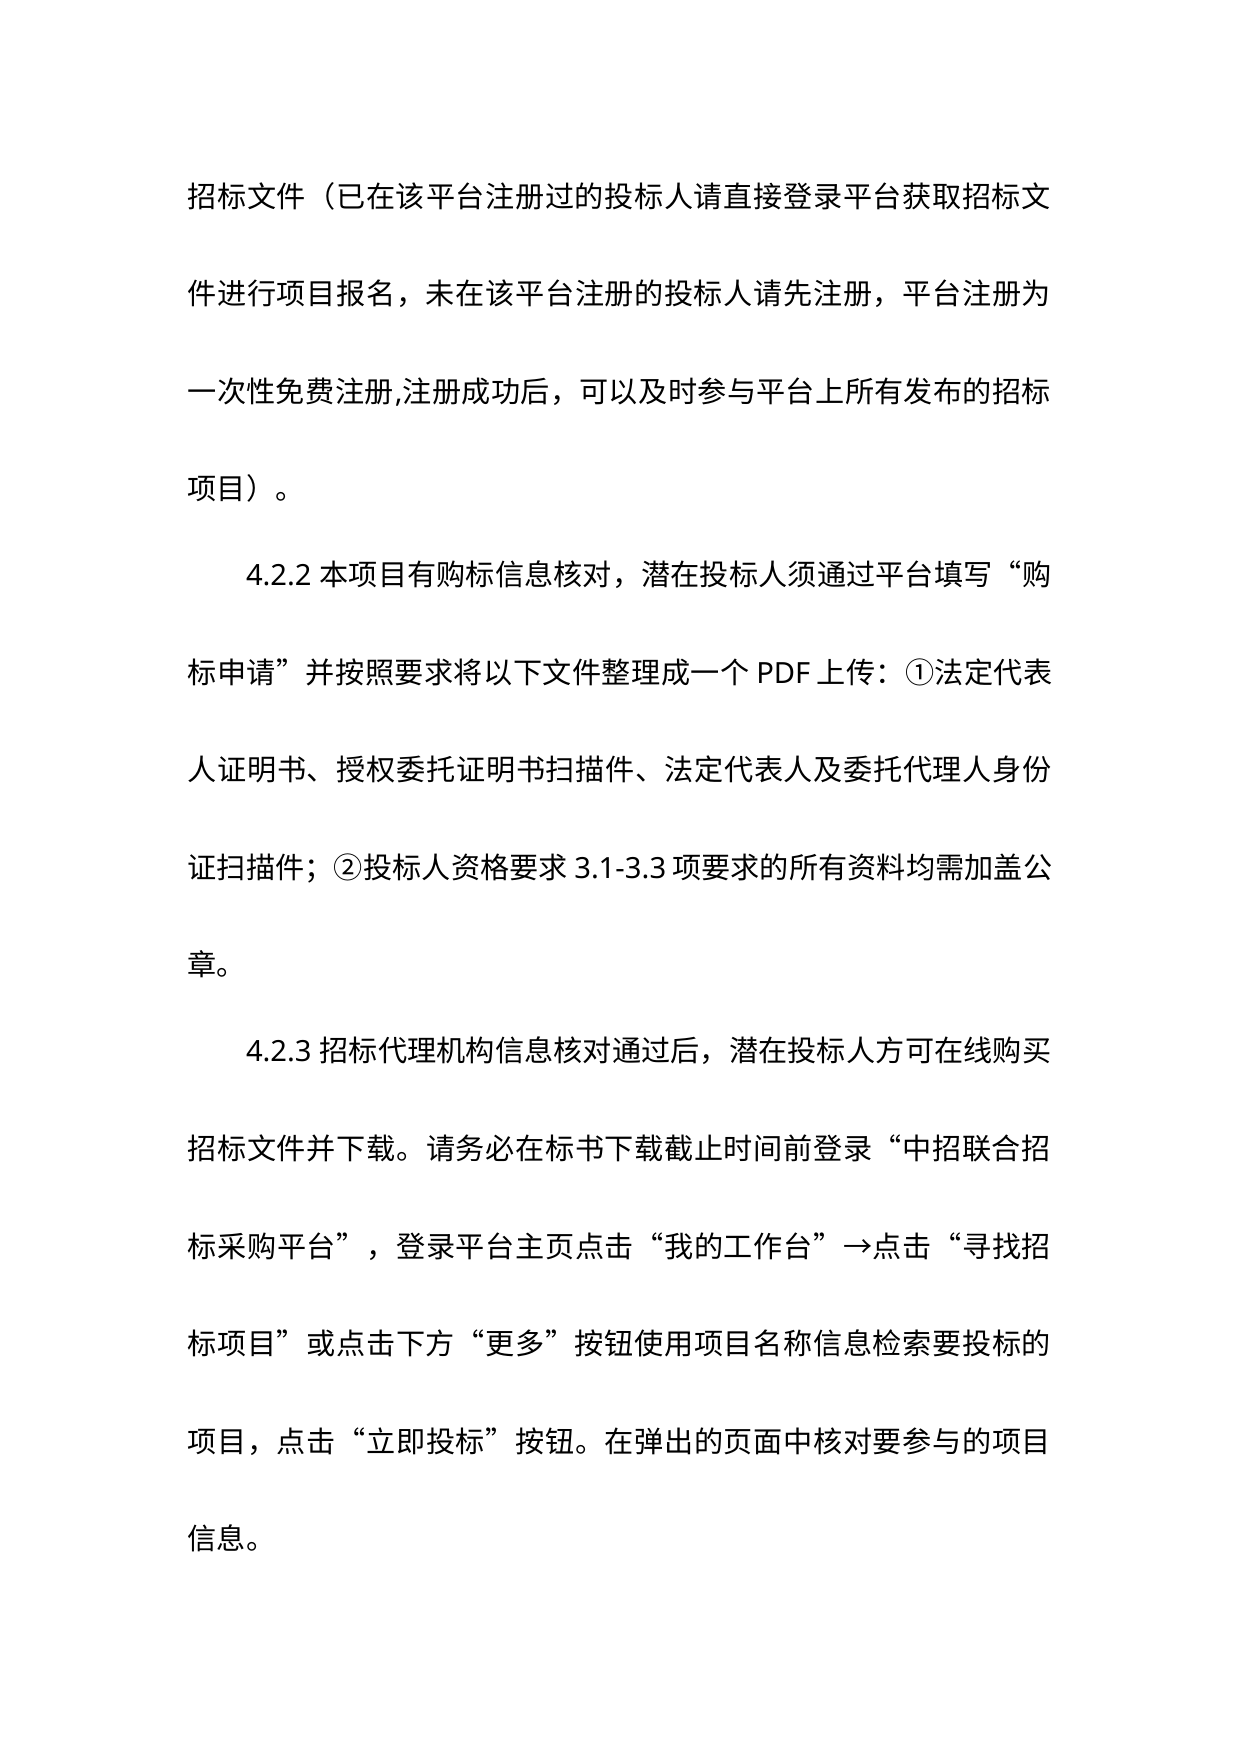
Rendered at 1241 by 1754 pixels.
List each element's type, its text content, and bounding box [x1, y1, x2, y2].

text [187, 162, 1053, 519]
text 4.2.2 本项目有购标信息核对，潜在投标人须通过平台填写“购标申请”并按照要求将以下文件整理成一个PDF上传：①法定代表人证明书、授权委托证明书扫描件、法定代表人及委托代理人身份证扫描件；②投标人资格要求3.1-3.3项要求的所有资料均需加盖公章。 [187, 541, 1053, 996]
text 4.2.3 招标代理机构信息核对通过后，潜在投标人方可在线购买招标文件并下载。请务必在标书下载截止时间前登录“中招联合招标采购平台”，登录平台主页点击“我的工作台”→点击“寻找招标项目”或点击下方“更多”按钮使用项目名称信息检索要投标的项目，点击“立即投标”按钮。在弹出的页面中核对要参与的项目信息。 [187, 1017, 1053, 1569]
